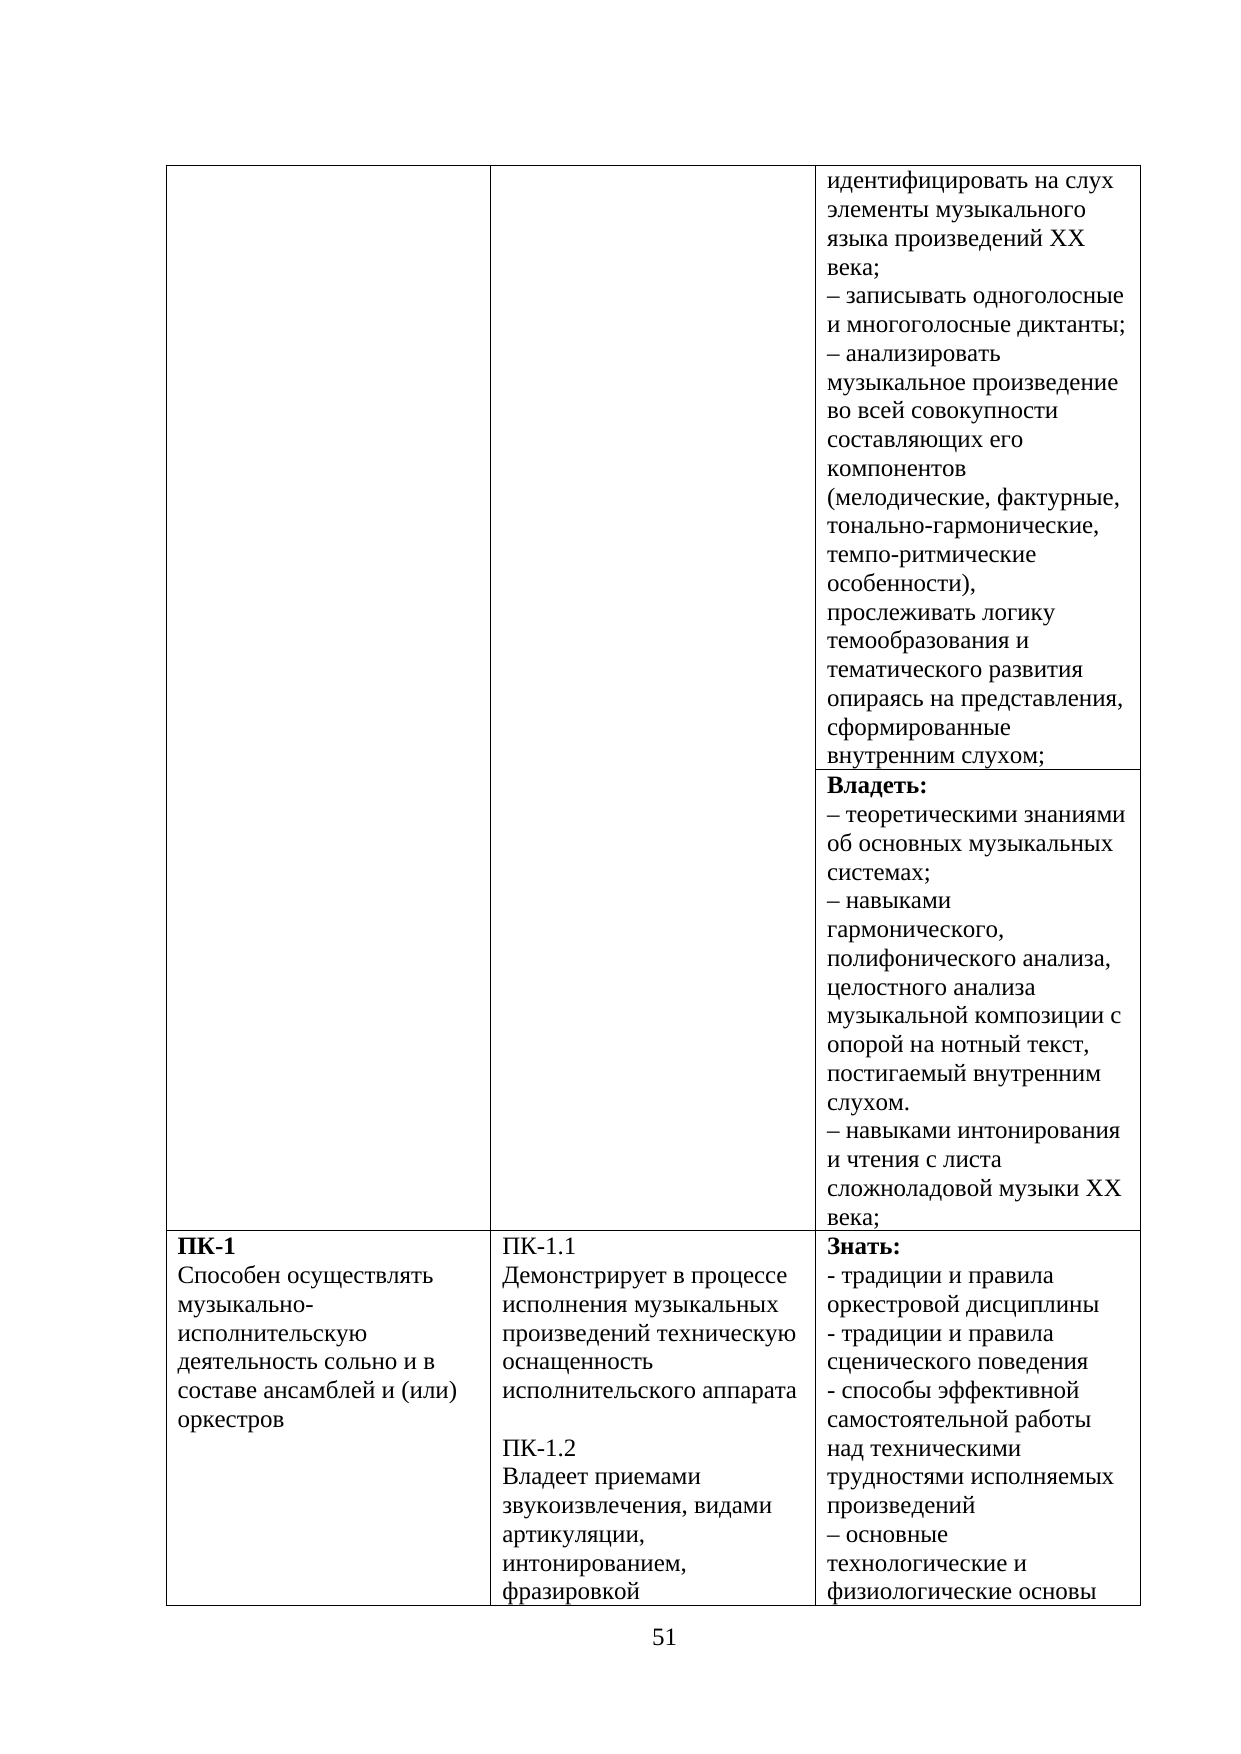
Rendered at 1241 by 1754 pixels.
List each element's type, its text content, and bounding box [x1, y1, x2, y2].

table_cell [816, 166, 1140, 769]
table_cell Владеть: – теоретическими знаниями об основных музыкальных системах; – навыками гармонического, полифонического анализа, целостного анализа музыкальной композиции с опорой на нотный текст, постигаемый внутренним слухом. – навыками интонирования и чтения с листа сложноладовой музыки ХХ века; [816, 770, 1140, 1230]
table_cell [167, 1231, 490, 1605]
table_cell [491, 1231, 815, 1605]
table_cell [816, 1231, 1140, 1605]
